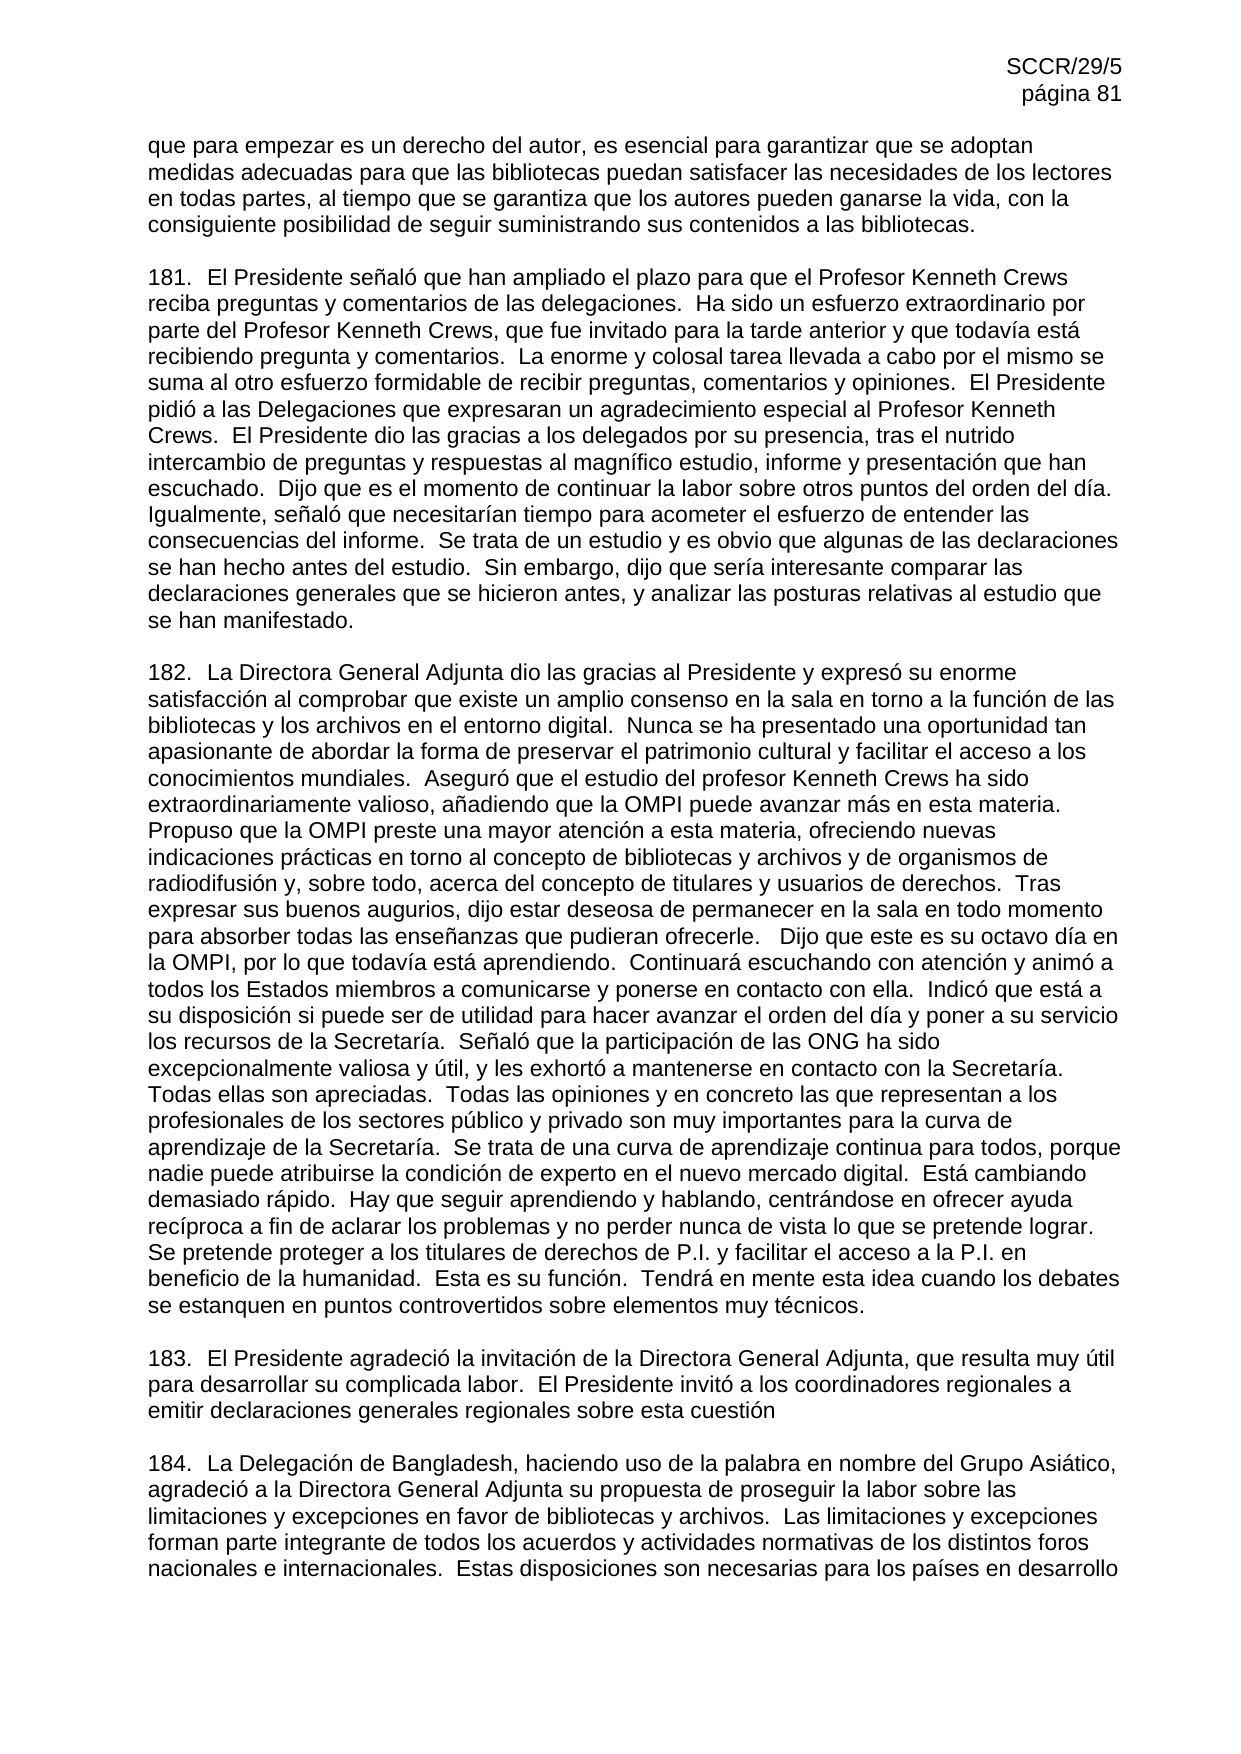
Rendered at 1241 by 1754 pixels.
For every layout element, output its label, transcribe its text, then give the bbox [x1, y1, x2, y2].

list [148, 1450, 1122, 1582]
list La Directora General Adjunta dio las gracias al Presidente y expresó su enorme satisfacción al comprobar que existe un amplio consenso en la sala en torno a la función de las bibliotecas y los archivos en el entorno digital. Nunca se ha presentado una oportunidad tan apasionante de abordar la forma de preservar el patrimonio cultural y facilitar el acceso a los conocimientos mundiales. Aseguró que el estudio del profesor Kenneth Crews ha sido extraordinariamente valioso, añadiendo que la OMPI puede avanzar más en esta materia. Propuso que la OMPI preste una mayor atención a esta materia, ofreciendo nuevas indicaciones prácticas en torno al concepto de bibliotecas y archivos y de organismos de radiodifusión y, sobre todo, acerca del concepto de titulares y usuarios de derechos. Tras expresar sus buenos augurios, dijo estar deseosa de permanecer en la sala en todo momento para absorber todas las enseñanzas que pudieran ofrecerle. Dijo que este es su octavo día en la OMPI, por lo que todavía está aprendiendo. Continuará escuchando con atención y animó a todos los Estados miembros a comunicarse y ponerse en contacto con ella. Indicó que está a su disposición si puede ser de utilidad para hacer avanzar el orden del día y poner a su servicio los recursos de la Secretaría. Señaló que la participación de las ONG ha sido excepcionalmente valiosa y útil, y les exhortó a mantenerse en contacto con la Secretaría. Todas ellas son apreciadas. Todas las opiniones y en concreto las que representan a los profesionales de los sectores público y privado son muy importantes para la curva de aprendizaje de la Secretaría. Se trata de una curva de aprendizaje continua para todos, porque nadie puede atribuirse la condición de experto en el nuevo mercado digital. Está cambiando demasiado rápido. Hay que seguir aprendiendo y hablando, centrándose en ofrecer ayuda recíproca a fin de aclarar los problemas y no perder nunca de vista lo que se pretende lograr. Se pretende proteger a los titulares de derechos de P.I. y facilitar el acceso a la P.I. en beneficio de la humanidad. Esta es su función. Tendrá en mente esta idea cuando los debates se estanquen en puntos controvertidos sobre elementos muy técnicos. [148, 659, 1122, 1318]
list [148, 132, 1122, 238]
list El Presidente agradeció la invitación de la Directora General Adjunta, que resulta muy útil para desarrollar su complicada labor. El Presidente invitó a los coordinadores regionales a emitir declaraciones generales regionales sobre esta cuestión [148, 1344, 1122, 1423]
list El Presidente señaló que han ampliado el plazo para que el Profesor Kenneth Crews reciba preguntas y comentarios de las delegaciones. Ha sido un esfuerzo extraordinario por parte del Profesor Kenneth Crews, que fue invitado para la tarde anterior y que todavía está recibiendo pregunta y comentarios. La enorme y colosal tarea llevada a cabo por el mismo se suma al otro esfuerzo formidable de recibir preguntas, comentarios y opiniones. El Presidente pidió a las Delegaciones que expresaran un agradecimiento especial al Profesor Kenneth Crews. El Presidente dio las gracias a los delegados por su presencia, tras el nutrido intercambio de preguntas y respuestas al magnífico estudio, informe y presentación que han escuchado. Dijo que es el momento de continuar la labor sobre otros puntos del orden del día. Igualmente, señaló que necesitarían tiempo para acometer el esfuerzo de entender las consecuencias del informe. Se trata de un estudio y es obvio que algunas de las declaraciones se han hecho antes del estudio. Sin embargo, dijo que sería interesante comparar las declaraciones generales que se hicieron antes, y analizar las posturas relativas al estudio que se han manifestado. [148, 264, 1122, 633]
